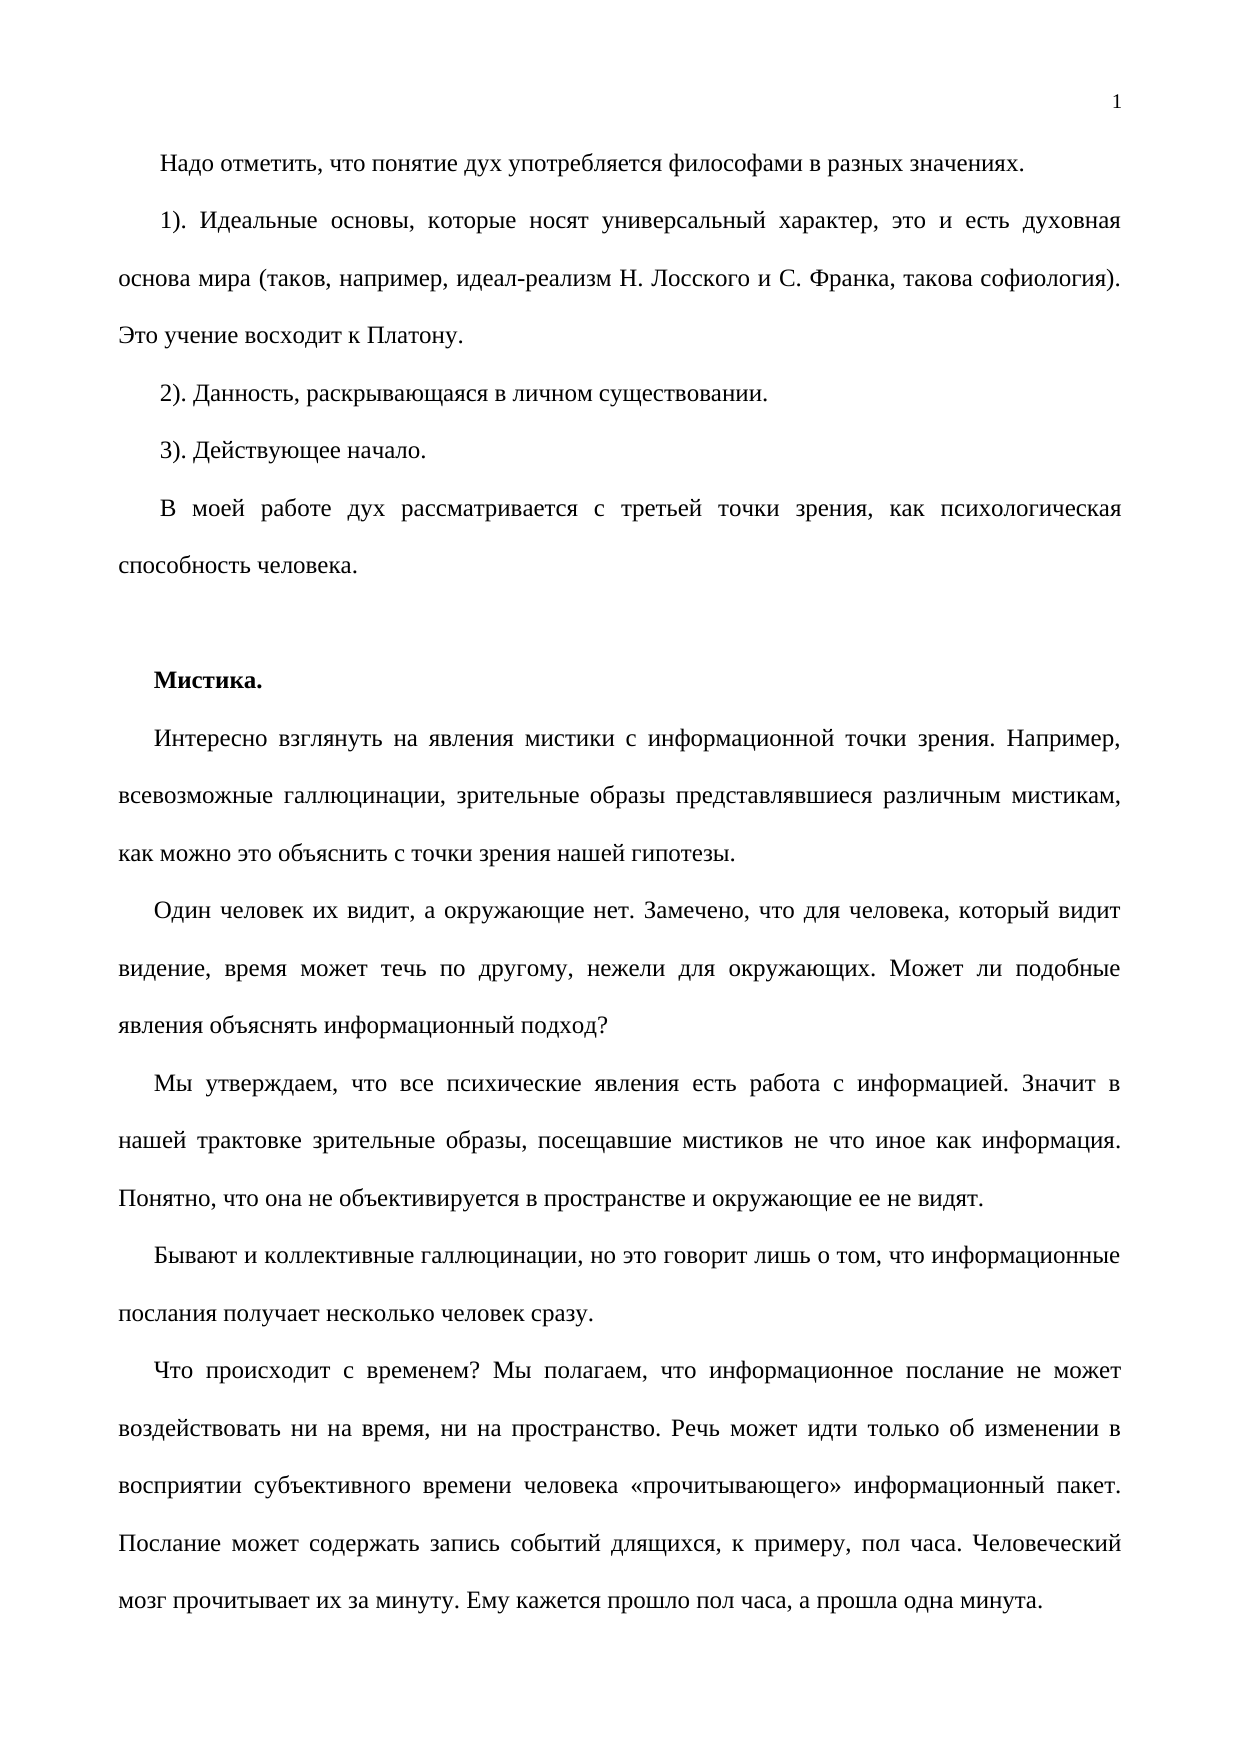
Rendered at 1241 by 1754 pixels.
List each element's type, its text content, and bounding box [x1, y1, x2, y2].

text Мистика. [118, 665, 1122, 694]
text 2). Данность, раскрывающаяся в личном существовании. [118, 378, 1122, 406]
text Что происходит с временем? Мы полагаем, что информационное послание не может воздействовать ни на время, ни на пространство. Речь может идти только об изменении в восприятии субъективного времени человека «прочитывающего» информационный пакет. Послание может содержать запись событий длящихся, к примеру, пол часа. Человеческий мозг прочитывает их за минуту. Ему кажется прошло пол часа, а прошла одна минута. [118, 1355, 1122, 1614]
text В моей работе дух рассматривается с третьей точки зрения, как психологическая способность человека. [118, 493, 1122, 579]
text 3). Действующее начало. [118, 435, 1122, 464]
text Один человек их видит, а окружающие нет. Замечено, что для человека, который видит видение, время может течь по другому, нежели для окружающих. Может ли подобные явления объяснять информационный подход? [118, 895, 1122, 1039]
text 1). Идеальные основы, которые носят универсальный характер, это и есть духовная основа мира (таков, например, идеал-реализм Н. Лосского и С. Франка, такова софиология). Это учение восходит к Платону. [118, 205, 1122, 349]
text Бывают и коллективные галлюцинации, но это говорит лишь о том, что информационные послания получает несколько человек сразу. [118, 1240, 1122, 1326]
text Интересно взглянуть на явления мистики с информационной точки зрения. Например, всевозможные галлюцинации, зрительные образы представлявшиеся различным мистикам, как можно это объяснить с точки зрения нашей гипотезы. [118, 723, 1122, 866]
text Надо отметить, что понятие дух употребляется философами в разных значениях. [118, 148, 1122, 176]
text Мы утверждаем, что все психические явления есть работа с информацией. Значит в нашей трактовке зрительные образы, посещавшие мистиков не что иное как информация. Понятно, что она не объективируется в пространстве и окружающие ее не видят. [118, 1068, 1122, 1211]
